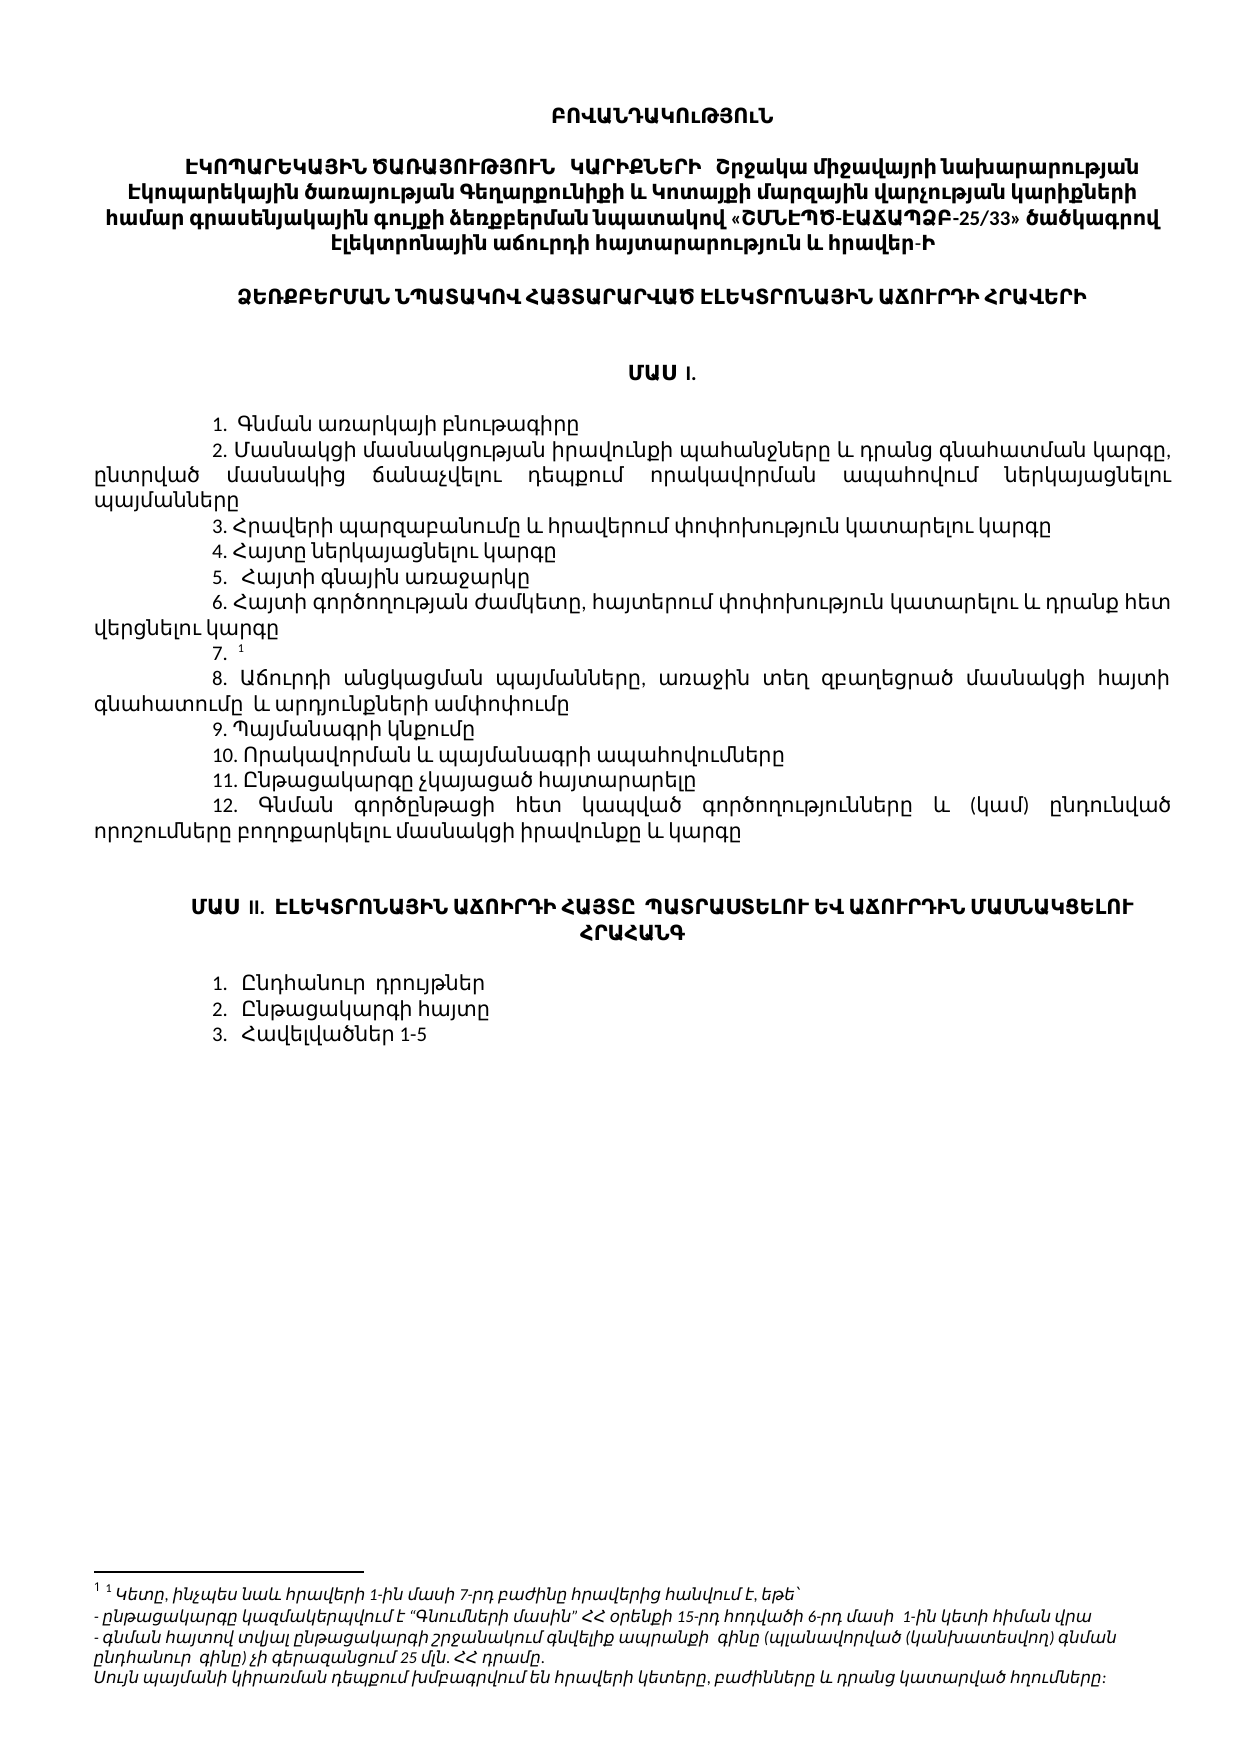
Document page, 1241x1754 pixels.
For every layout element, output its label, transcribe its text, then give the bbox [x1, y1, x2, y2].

text 4. Հայտը ներկայացնելու կարգը [94, 538, 1171, 564]
text 9. Պայմանագրի կնքումը [94, 716, 1171, 742]
text 5. Հայտի գնային առաջարկը [94, 564, 1171, 589]
text 8. Աճուրդի անցկացման պայմանները, առաջին տեղ զբաղեցրած մասնակցի հայտի գնահատումը և արդյունքների ամփոփումը [94, 666, 1171, 716]
text 2. Մասնակցի մասնակցության իրավունքի պահանջները և դրանց գնահատման կարգը, ընտրված մասնակից ճանաչվելու դեպքում որակավորման ապահովում ներկայացնելու պայմանները [94, 437, 1171, 513]
text 11. Ընթացակարգը չկայացած հայտարարելը [94, 767, 1171, 793]
text 3. Հրավերի պարզաբանումը և հրավերում փոփոխություն կատարելու կարգը [94, 513, 1171, 538]
text ՄԱՍ I. [94, 361, 1171, 386]
text 3. Հավելվածներ 1-5 [94, 1021, 1171, 1047]
text 1. Գնման առարկայի բնութագիրը [94, 411, 1171, 437]
text 6. Հայտի գործողության ժամկետը, հայտերում փոփոխություն կատարելու և դրանք հետ վերցնելու կարգը [94, 589, 1171, 640]
text 1. Ընդհանուր դրույթներ [94, 971, 1171, 996]
text ՁԵՌՔԲԵՐՄԱՆ ՆՊԱՏԱԿՈՎ ՀԱՅՏԱՐԱՐՎԱԾ ԷԼԵԿՏՐՈՆԱՅԻՆ ԱՃՈՒՐԴԻ ՀՐԱՎԵՐԻ [94, 284, 1171, 310]
text ՄԱՍ II. ԷԼԵԿՏՐՈՆԱՅԻՆ ԱՃՈԻՐԴԻ ՀԱՅՏԸ ՊԱՏՐԱՍՏԵԼՈՒ ԵՎ ԱՃՈՒՐԴԻՆ ՄԱՍՆԱԿՑԵԼՈՒ ՀՐԱՀԱՆԳ [94, 894, 1171, 945]
text 7. 1 [94, 640, 1171, 666]
text 12. Գնման գործընթացի հետ կապված գործողությունները և (կամ) ընդունված որոշումները բողոքարկելու մասնակցի իրավունքը և կարգը [94, 793, 1171, 843]
text 10. Որակավորման և պայմանագրի ապահովումները [94, 742, 1171, 767]
text ԲՈՎԱՆԴԱԿՈւԹՅՈւՆ [94, 103, 1171, 128]
text 2. Ընթացակարգի հայտը [94, 996, 1171, 1021]
text ԷԿՈՊԱՐԵԿԱՅԻՆ ԾԱՌԱՅՈՒԹՅՈՒՆ ԿԱՐԻՔՆԵՐԻ Շրջակա միջավայրի նախարարության Էկոպարեկային ծառայության Գեղարքունիքի և Կոտայքի մարզային վարչության կարիքների համար գրասենյակային գույքի ձեռքբերման նպատակով «ՇՄՆԷՊԾ-ԷԱՃԱՊՁԲ-25/33» ծածկագրով էլեկտրոնային աճուրդի հայտարարություն և հրավեր-Ի [94, 154, 1171, 256]
